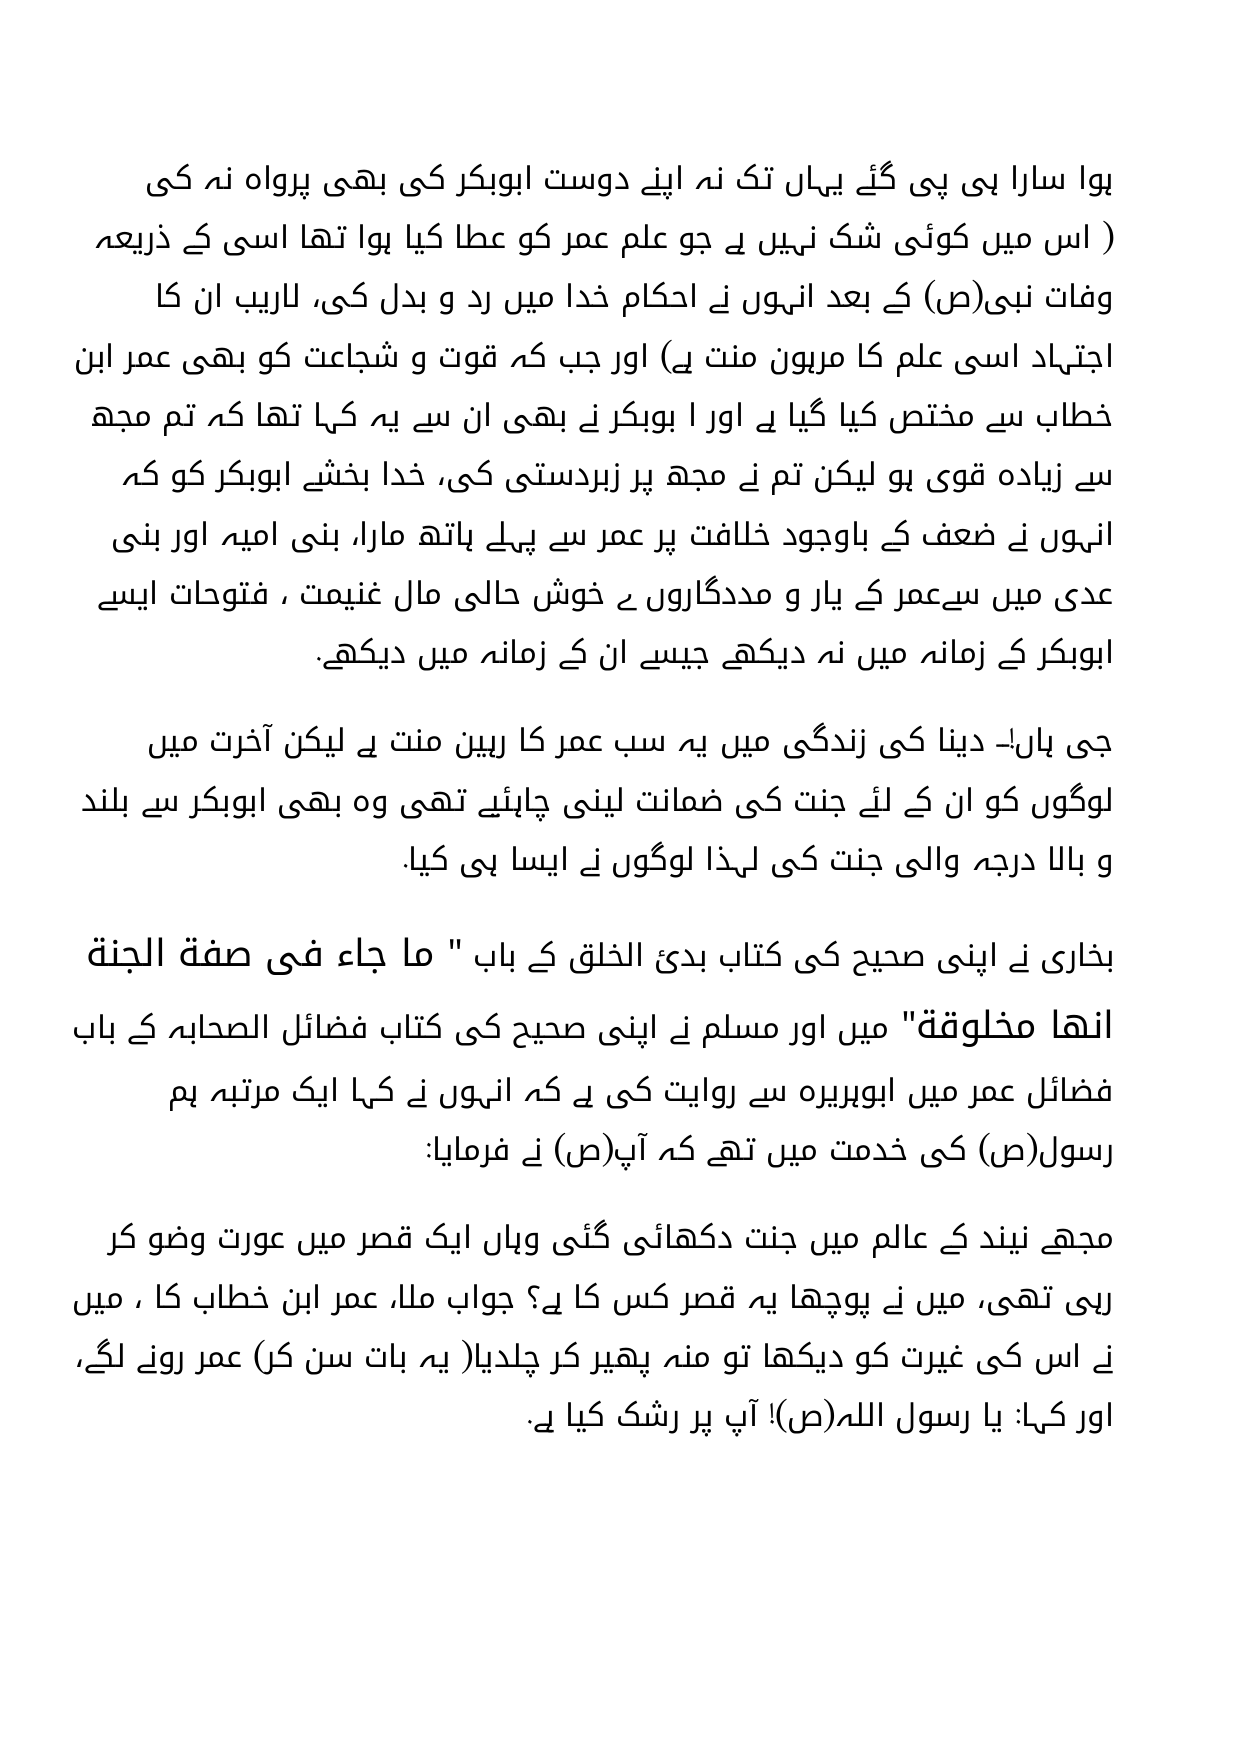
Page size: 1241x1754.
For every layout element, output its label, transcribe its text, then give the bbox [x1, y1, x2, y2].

text مجھے نیند کے عالم میں جنت دکھائی گئی وہاں ایک قصر میں عورت وضو کر رہی تھی، میں نے پوچھا یہ قصر کس کا ہے؟ جواب ملا، عمر ابن خطاب کا ، میں نے اس کی غیرت کو دیکھا تو منہ پھیر کر چلدیا( یہ بات سن کر) عمر رونے لگے، اور کہا: یا رسول اللہ(ص)! آپ پر رشک کیا ہے. [72, 1209, 1114, 1446]
text ہوا سارا ہی پی گئے یہاں تک نہ اپنے دوست ابوبکر کی بھی پرواہ نہ کی ( اس میں کوئی شک نہیں ہے جو علم عمر کو عطا کیا ہوا تھا اسی کے ذریعہ وفات نبی(ص) کے بعد انہوں نے احکام خدا میں رد و بدل کی، لاریب ان کا اجتہاد اسی علم کا مرہون منت ہے) اور جب کہ قوت و شجاعت کو بھی عمر ابن خطاب سے مختص کیا گیا ہے اور ا بوبکر نے بھی ان سے یہ کہا تھا کہ تم مجھ سے زیادہ قوی ہو لیکن تم نے مجھ پر زبردستی کی، خدا بخشے ابوبکر کو کہ انہوں نے ضعف کے باوجود خلافت پر عمر سے پہلے ہاتھ مارا، بنی امیہ اور بنی عدی میں سےعمر کے یار و مددگاروں ے خوش حالی مال غنیمت ، فتوحات ایسے ابوبکر کے زمانہ میں نہ دیکھے جیسے ان کے زمانہ میں دیکھے. [72, 149, 1114, 683]
text جی ہاں! دینا کی زندگی میں یہ سب عمر کا رہین منت ہے لیکن آخرت میں لوگوں کو ان کے لئے جنت کی ضمانت لینی چاہئیے تھی وہ بھی ابوبکر سے بلند و بالا درجہ والی جنت کی لہذا لوگوں نے ایسا ہی کیا. [72, 712, 1114, 889]
text بخاری نے اپنی صحیح کی کتاب بدئ الخلق کے باب " ما جاء فی صفة الجنة انها مخلوقة" میں اور مسلم نے اپنی صحیح کی کتاب فضائل الصحابہ کے باب فضائل عمر میں ابوہریرہ سے روایت کی ہے کہ انہوں نے کہا ایک مرتبہ ہم رسول(ص) کی خدمت میں تھے کہ آپ(ص) نے فرمایا: [72, 919, 1114, 1179]
